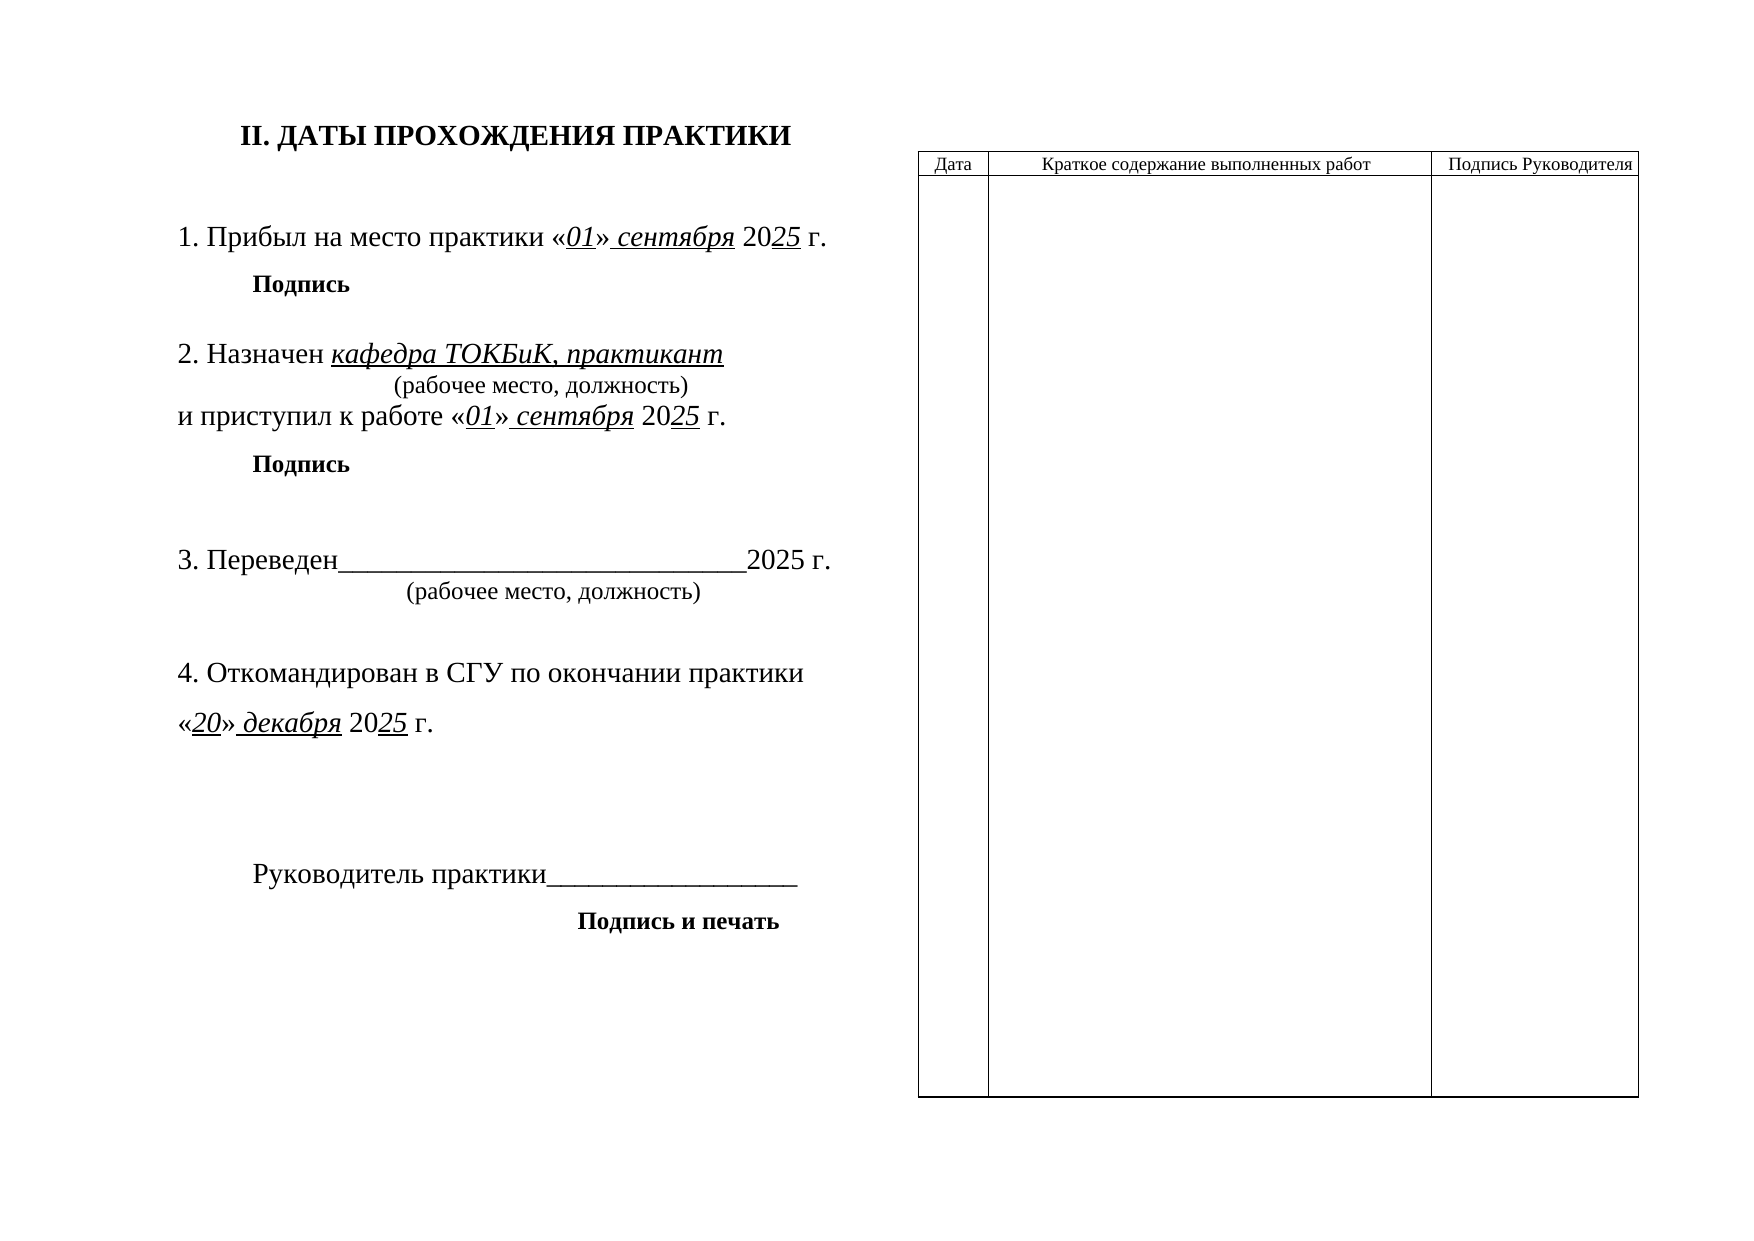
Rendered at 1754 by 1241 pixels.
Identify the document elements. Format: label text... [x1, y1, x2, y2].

subtitle Подпись [177, 269, 854, 298]
text 3. Переведен____________________________2025 г. [177, 542, 854, 576]
text 1. Прибыл на место практики «01» сентября 2025 г. [177, 219, 854, 252]
text Руководитель практики [177, 856, 854, 890]
table_header Краткое содержание выполненных работ [989, 152, 1431, 175]
text 2. Назначен кафедра ТОКБиК, практикант [177, 336, 854, 370]
text 4. Откомандирован в СГУ по окончании практики «20» декабря 2025 г. [177, 655, 854, 739]
subtitle Подпись и печать [177, 906, 854, 935]
text (рабочее место, должность) [177, 370, 854, 398]
text и приступил к работе «01» сентября 2025 г. [177, 398, 854, 432]
text Подпись [177, 449, 854, 478]
table_header Подпись Руководителя [1432, 152, 1638, 175]
table_cell [1432, 176, 1638, 1096]
table_header Дата [919, 152, 988, 175]
text (рабочее место, должность) [177, 576, 854, 604]
table_cell [989, 176, 1431, 1096]
subtitle II. ДАТЫ ПРОХОЖДЕНИЯ ПРАКТИКИ [177, 118, 854, 152]
table_cell [919, 176, 988, 1096]
